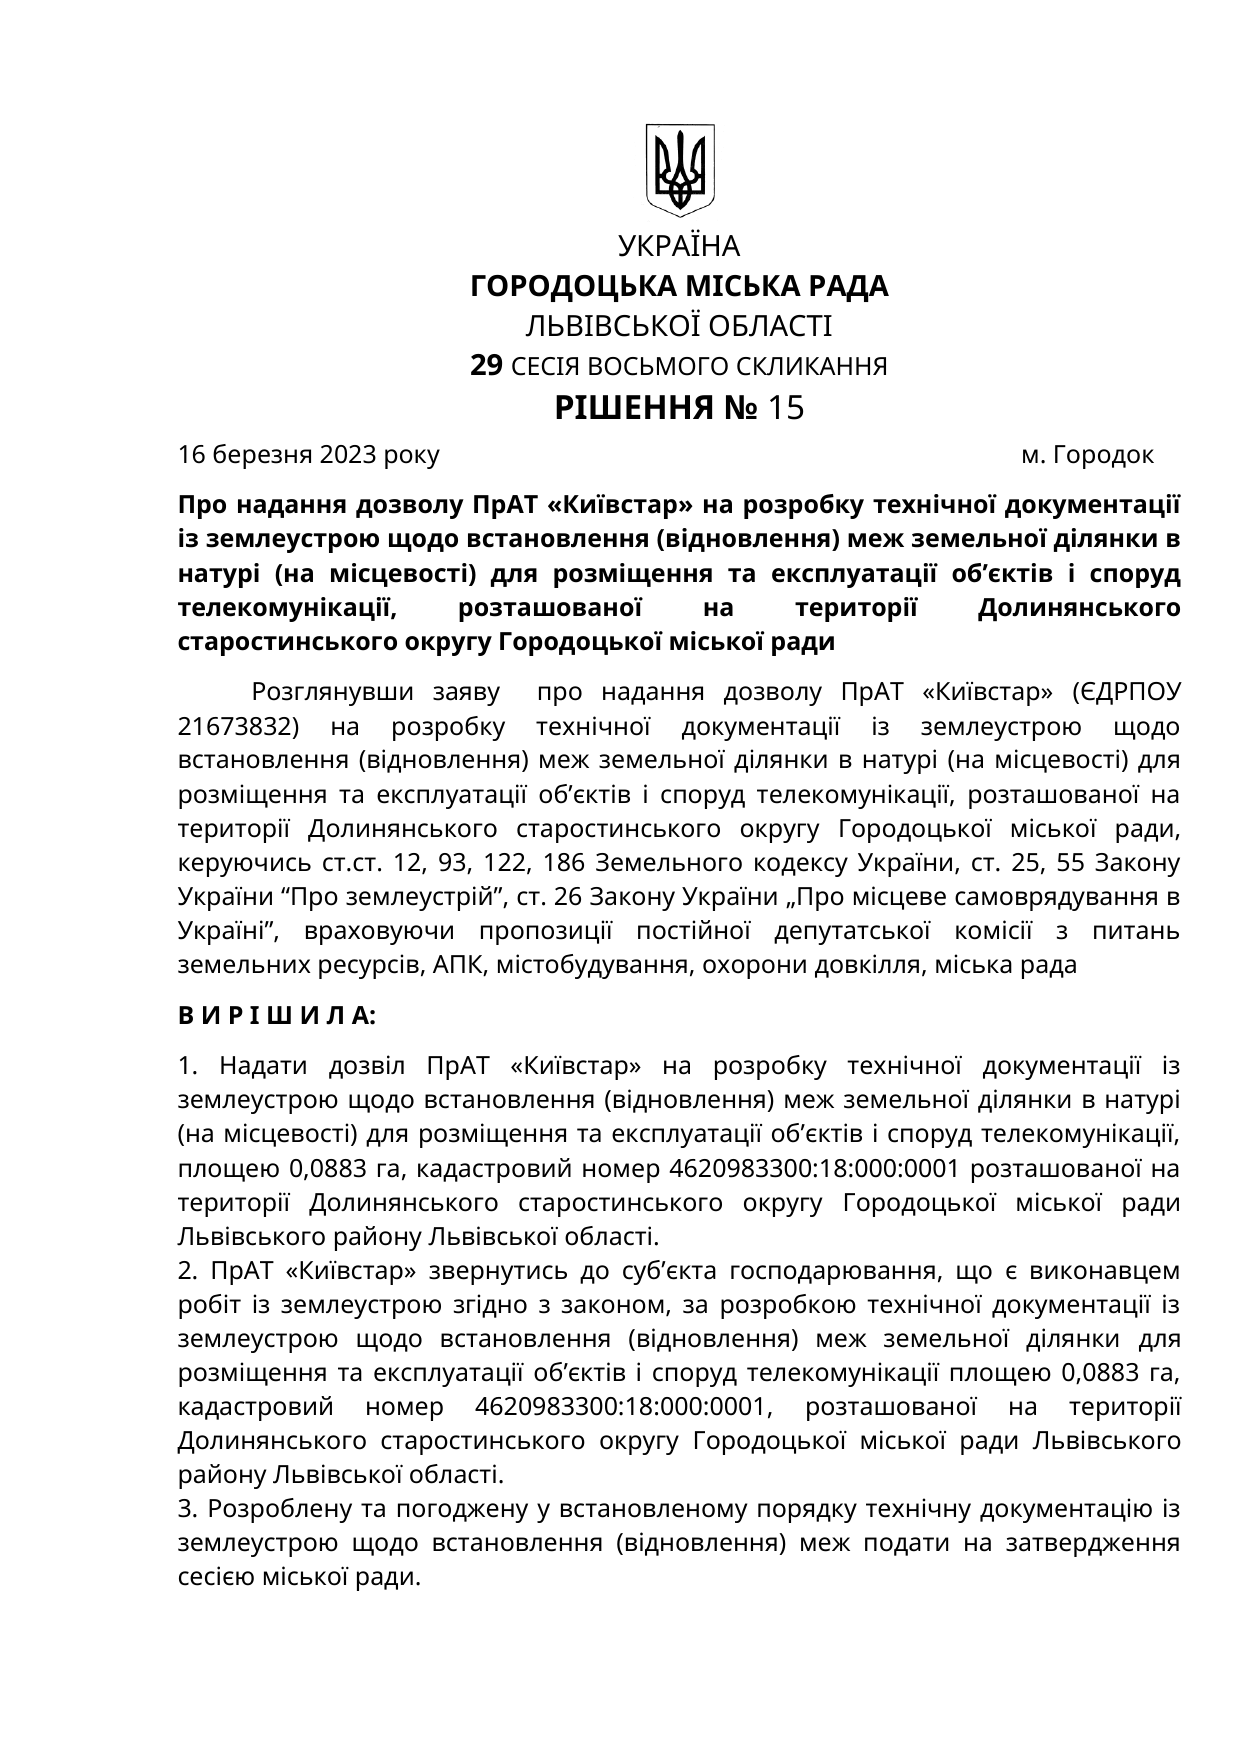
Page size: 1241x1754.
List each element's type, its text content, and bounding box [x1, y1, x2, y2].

text ГОРОДОЦЬКА МІСЬКА РАДА [177, 265, 1181, 305]
text 29 сесія восьмого скликання [177, 344, 1181, 384]
text Про надання дозволу ПрАТ «Київстар» на розробку технічної документації із землеустрою щодо встановлення (відновлення) меж земельної ділянки в натурі (на місцевості) для розміщення та експлуатації об’єктів і споруд телекомунікації, розташованої на території Долинянського старостинського округу Городоцької міської ради [177, 487, 1182, 657]
text УКРАЇНА [177, 225, 1181, 265]
text 2. ПрАТ «Київстар» звернутись до суб’єкта господарювання, що є виконавцем робіт із землеустрою згідно з законом, за розробкою технічної документації із землеустрою щодо встановлення (відновлення) меж земельної ділянки для розміщення та експлуатації об’єктів і споруд телекомунікації площею 0,0883 га, кадастровий номер 4620983300:18:000:0001, розташованої на території Долинянського старостинського округу Городоцької міської ради Львівського району Львівської області. [177, 1252, 1182, 1491]
text 3. Розроблену та погоджену у встановленому порядку технічну документацію із землеустрою щодо встановлення (відновлення) меж подати на затвердження сесією міської ради. [177, 1491, 1182, 1593]
picture [633, 118, 726, 222]
text 16 березня 2023 року м. Городок [177, 436, 1181, 470]
text РІШЕННЯ № 15 [177, 384, 1181, 429]
text Розглянувши заяву про надання дозволу ПрАТ «Київстар» (ЄДРПОУ 21673832) на розробку технічної документації із землеустрою щодо встановлення (відновлення) меж земельної ділянки в натурі (на місцевості) для розміщення та експлуатації об’єктів і споруд телекомунікації, розташованої на території Долинянського старостинського округу Городоцької міської ради, керуючись ст.ст. 12, 93, 122, 186 Земельного кодексу України, ст. 25, 55 Закону України “Про землеустрій”, ст. 26 Закону України „Про місцеве самоврядування в Україні”, враховуючи пропозиції постійної депутатської комісії з питань земельних ресурсів, АПК, містобудування, охорони довкілля, міська рада [177, 674, 1182, 981]
text 1. Надати дозвіл ПрАТ «Київстар» на розробку технічної документації із землеустрою щодо встановлення (відновлення) меж земельної ділянки в натурі (на місцевості) для розміщення та експлуатації об’єктів і споруд телекомунікації, площею 0,0883 га, кадастровий номер 4620983300:18:000:0001 розташованої на території Долинянського старостинського округу Городоцької міської ради Львівського району Львівської області. [177, 1048, 1182, 1252]
text В И Р І Ш И Л А: [177, 997, 1182, 1031]
text ЛЬВІВСЬКОЇ ОБЛАСТІ [177, 305, 1181, 344]
